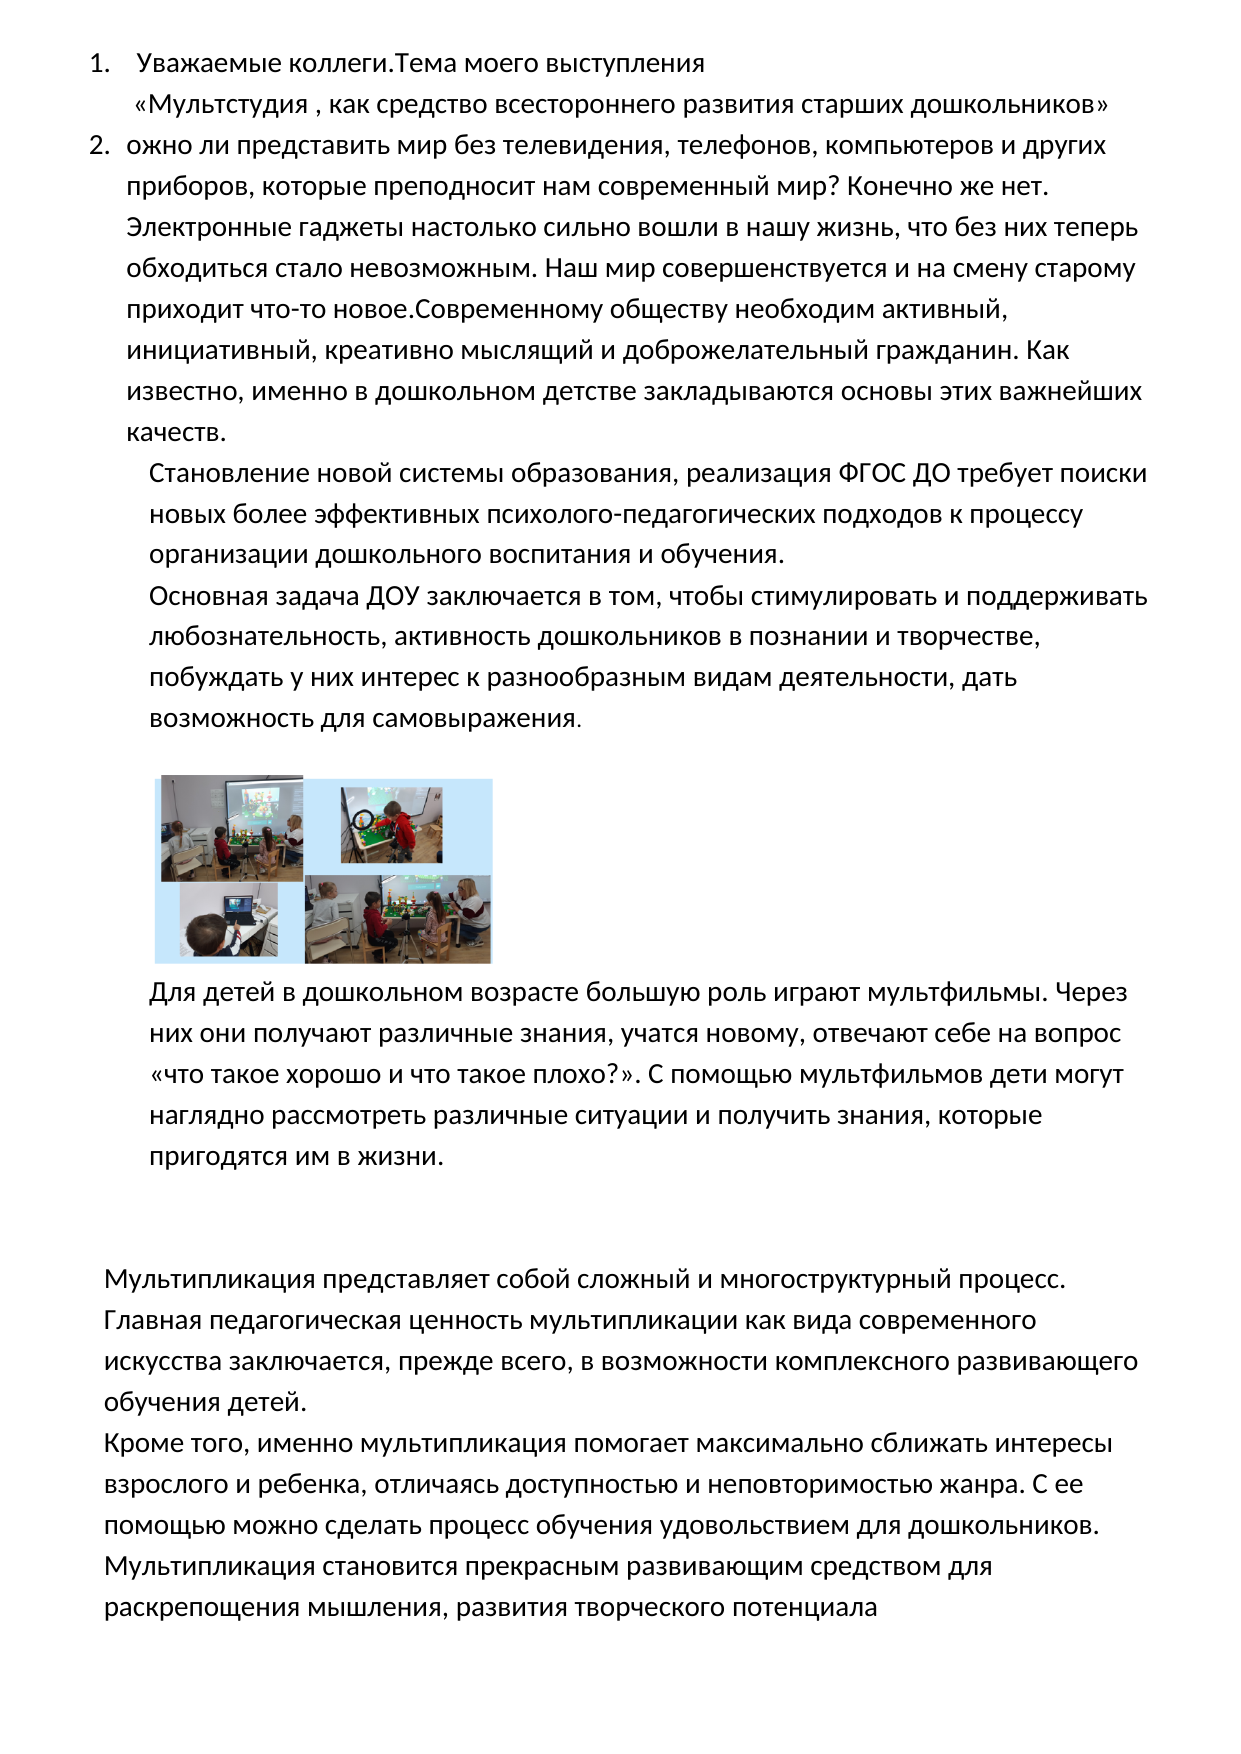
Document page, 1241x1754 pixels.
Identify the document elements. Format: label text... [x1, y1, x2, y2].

list Основная задача ДОУ заключается в том, чтобы стимулировать и поддерживать любознательность, активность дошкольников в познании и творчестве, побуждать у них интерес к разнообразным видам деятельности, дать возможность для самовыражения. [149, 577, 1152, 735]
list Становление новой системы образования, реализация ФГОС ДО требует поиски новых более эффективных психолого-педагогических подходов к процессу организации дошкольного воспитания и обучения. [149, 454, 1152, 571]
list Кроме того, именно мультипликация помогает максимально сближать интересы взрослого и ребенка, отличаясь доступностью и неповторимостью жанра. С ее помощью можно сделать процесс обучения удовольствием для дошкольников. Мультипликация становится прекрасным развивающим средством для раскрепощения мышления, развития творческого потенциала [103, 1424, 1152, 1623]
list Уважаемые коллеги.Тема моего выступления [89, 44, 1152, 80]
list Для детей в дошкольном возрасте большую роль играют мультфильмы. Через них они получают различные знания, учатся новому, отвечают себе на вопрос «что такое хорошо и что такое плохо?». С помощью мультфильмов дети могут наглядно рассмотреть различные ситуации и получить знания, которые пригодятся им в жизни. [149, 973, 1152, 1173]
picture [148, 772, 499, 970]
list ожно ли представить мир без телевидения, телефонов, компьютеров и других приборов, которые преподносит нам современный мир? Конечно же нет. Электронные гаджеты настолько сильно вошли в нашу жизнь, что без них теперь обходиться стало невозможным. Наш мир совершенствуется и на смену старому приходит что-то новое.Современному обществу необходим активный, инициативный, креативно мыслящий и доброжелательный гражданин. Как известно, именно в дошкольном детстве закладываются основы этих важнейших качеств. [89, 126, 1152, 448]
list Мультипликация представляет собой сложный и многоструктурный процесс. Главная педагогическая ценность мультипликации как вида современного искусства заключается, прежде всего, в возможности комплексного развивающего обучения детей. [103, 1260, 1152, 1418]
list «Мультстудия , как средство всестороннего развития старших дошкольников» [126, 85, 1152, 121]
